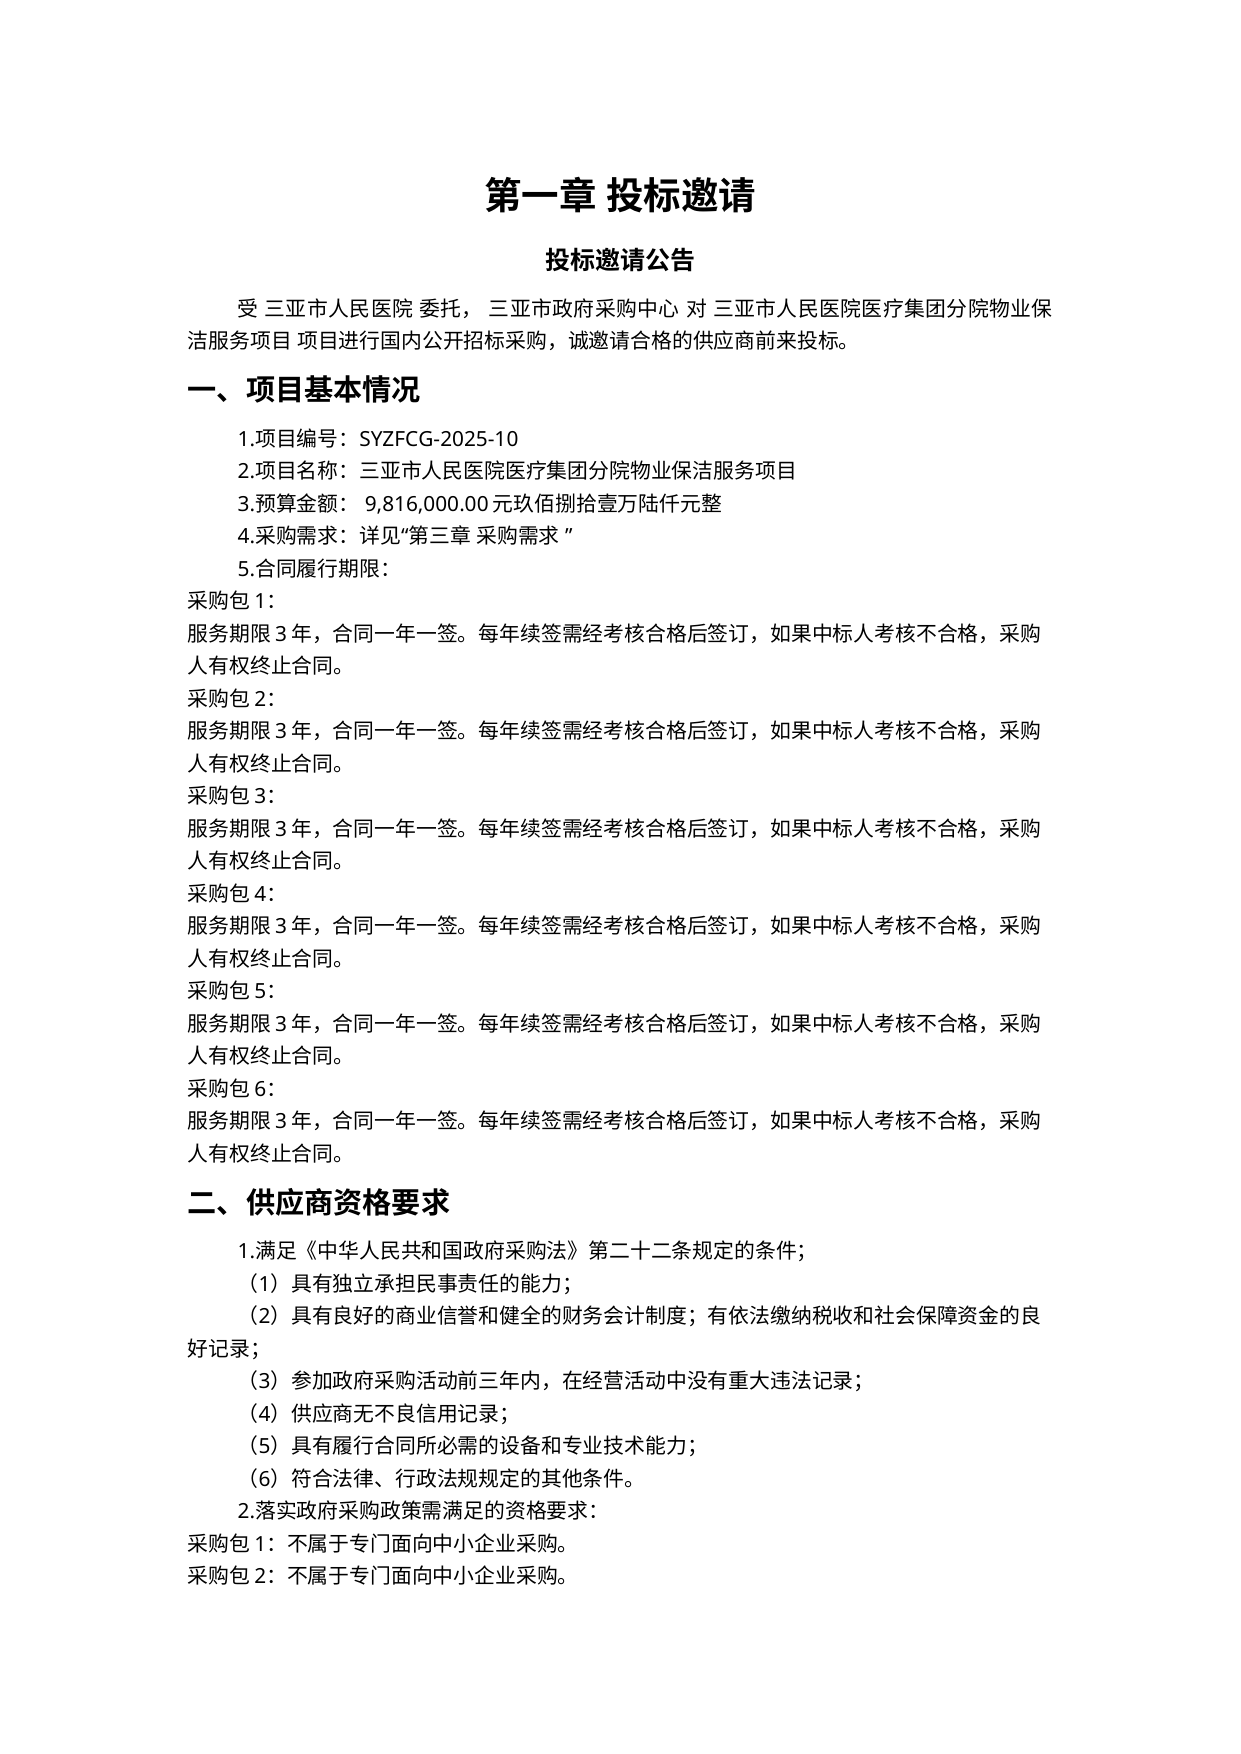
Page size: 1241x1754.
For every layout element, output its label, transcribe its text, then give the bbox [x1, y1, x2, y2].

text 5.合同履行期限： [187, 552, 1053, 584]
text （4）供应商无不良信用记录； [187, 1397, 1053, 1429]
text 采购包6： [187, 1072, 1053, 1104]
text 1.满足《中华人民共和国政府采购法》第二十二条规定的条件； [187, 1234, 1053, 1267]
text 采购包1：不属于专门面向中小企业采购。 [187, 1527, 1053, 1559]
text 投标邀请公告 [187, 227, 1053, 292]
text 第一章 投标邀请 [187, 162, 1053, 227]
text （6）符合法律、行政法规规定的其他条件。 [187, 1462, 1053, 1494]
text 二、供应商资格要求 [187, 1169, 1053, 1234]
text 2.项目名称：三亚市人民医院医疗集团分院物业保洁服务项目 [187, 454, 1053, 487]
text 采购包4： [187, 877, 1053, 909]
text 2.落实政府采购政策需满足的资格要求： [187, 1494, 1053, 1527]
text （1）具有独立承担民事责任的能力； [187, 1267, 1053, 1299]
text 采购包1： [187, 584, 1053, 617]
text 采购包2：不属于专门面向中小企业采购。 [187, 1559, 1053, 1592]
text 受 三亚市人民医院 委托， 三亚市政府采购中心 对 三亚市人民医院医疗集团分院物业保洁服务项目 项目进行国内公开招标采购，诚邀请合格的供应商前来投标。 [187, 292, 1053, 357]
text 服务期限3年，合同一年一签。每年续签需经考核合格后签订，如果中标人考核不合格，采购人有权终止合同。 [187, 1104, 1053, 1169]
text （3）参加政府采购活动前三年内，在经营活动中没有重大违法记录； [187, 1364, 1053, 1397]
text 采购包5： [187, 974, 1053, 1007]
text 1.项目编号：SYZFCG-2025-10 [187, 422, 1053, 454]
text 服务期限3年，合同一年一签。每年续签需经考核合格后签订，如果中标人考核不合格，采购人有权终止合同。 [187, 1007, 1053, 1072]
text 服务期限3年，合同一年一签。每年续签需经考核合格后签订，如果中标人考核不合格，采购人有权终止合同。 [187, 909, 1053, 974]
text 采购包3： [187, 779, 1053, 812]
text 4.采购需求：详见“第三章 采购需求 ” [187, 519, 1053, 552]
text （5）具有履行合同所必需的设备和专业技术能力； [187, 1429, 1053, 1462]
text （2）具有良好的商业信誉和健全的财务会计制度；有依法缴纳税收和社会保障资金的良好记录； [187, 1299, 1053, 1364]
text 采购包2： [187, 682, 1053, 714]
text 3.预算金额： 9,816,000.00元玖佰捌拾壹万陆仟元整 [187, 487, 1053, 519]
text 服务期限3年，合同一年一签。每年续签需经考核合格后签订，如果中标人考核不合格，采购人有权终止合同。 [187, 812, 1053, 877]
text 服务期限3年，合同一年一签。每年续签需经考核合格后签订，如果中标人考核不合格，采购人有权终止合同。 [187, 714, 1053, 779]
text 服务期限3年，合同一年一签。每年续签需经考核合格后签订，如果中标人考核不合格，采购人有权终止合同。 [187, 617, 1053, 682]
text 一、项目基本情况 [187, 357, 1053, 422]
